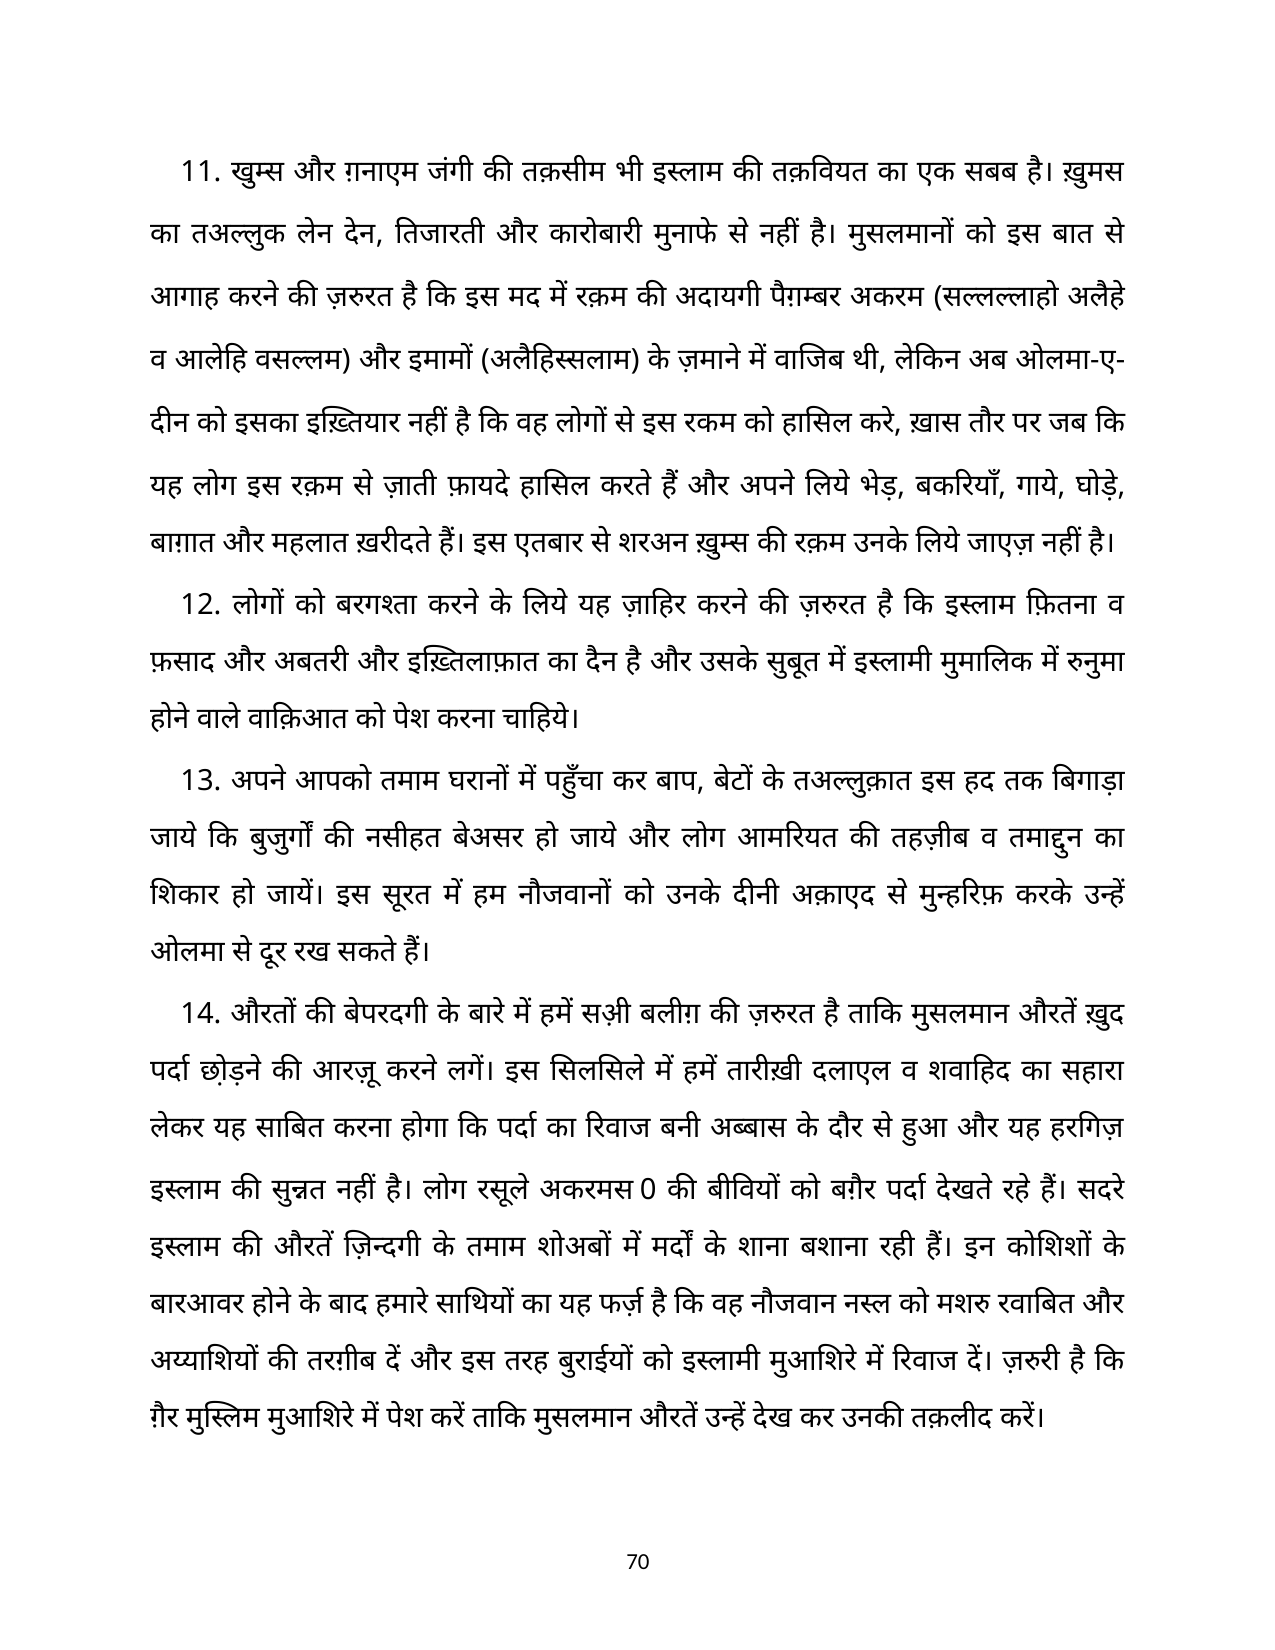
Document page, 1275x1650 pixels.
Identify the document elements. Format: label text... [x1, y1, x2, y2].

text 14. औरतों की बेपरदगी के बारे में हमें सअ़ी बलीग़ की ज़रुरत है ताकि मुसलमान औरतें ख़ुद पर्दा छो़ड़ने की आरज़ू करने लगें। इस सिलसिले में हमें तारीख़ी दलाएल व शवाहिद का सहारा लेकर यह साबित करना होगा कि पर्दा का रिवाज बनी अब्बास के दौर से हुआ और यह हरगिज़ इस्लाम की सुन्नत नहीं है। लोग रसूले अकरमस0 की बीवियों को बग़ैर पर्दा देखते रहे हैं। सदरे इस्लाम की औरतें ज़िन्दगी के तमाम शोअबों में मर्दों के शाना बशाना रही हैं। इन कोशिशों के बारआवर होने के बाद हमारे साथियों का यह फर्ज़ है कि वह नौजवान नस्ल को मशरु रवाबित और अय्याशियों की तरग़ीब दें और इस तरह बुराईयों को इस्लामी मुआशिरे में रिवाज दें। ज़रुरी है कि ग़ैर मुस्लिम मुआशिरे में पेश करें ताकि मुसलमान औरतें उन्हें देख कर उनकी तक़लीद करें। [150, 992, 1125, 1439]
text 12. लोगों को बरगश्ता करने के लिये यह ज़ाहिर करने की ज़रुरत है कि इस्लाम फ़ितना व फ़साद और अबतरी और इख़्तिलाफ़ात का दैन है और उसके सुबूत में इस्लामी मुमालिक में रुनुमा होने वाले वाक़िआत को पेश करना चाहिये। [150, 583, 1125, 740]
text 13. अपने आपको तमाम घरानों में पहुँचा कर बाप, बेटों के तअल्लुक़ात इस हद तक बिगाड़ा जाये कि बुजुर्गों की नसीहत बेअसर हो जाये और लोग आमरियत की तहज़ीब व तमाद्दुन का शिकार हो जायें। इस सूरत में हम नौजवानों को उनके दीनी अक़ाएद से मुन्हरिफ़ करके उन्हें ओलमा से दूर रख सकते हैं। [150, 759, 1125, 973]
text 11. खुम्स और ग़नाएम जंगी की तक़सीम भी इस्लाम की तक़वियत का एक सबब है। ख़ुमस का तअल्लुक लेन देन, तिजारती और कारोबारी मुनाफे से नहीं है। मुसलमानों को इस बात से आगाह करने की ज़रुरत है कि इस मद में रक़म की अदायगी पैग़म्बर अकरम (सल्लल्लाहो अलैहे व आलेहि वसल्लम) और इमामों (अलैहिस्सलाम) के ज़माने में वाजिब थी, लेकिन अब ओलमा-ए-दीन को इसका इख़्तियार नहीं है कि वह लोगों से इस रकम को हासिल करे, ख़ास तौर पर जब कि यह लोग इस रक़म से ज़ाती फ़ायदे हासिल करते हैं और अपने लिये भेड़, बकरियाँ, गाये, घोड़े, बाग़ात और महलात ख़रीदते हैं। इस एतबार से शरअन ख़ुम्स की रक़म उनके लिये जाएज़ नहीं है। [150, 150, 1125, 564]
